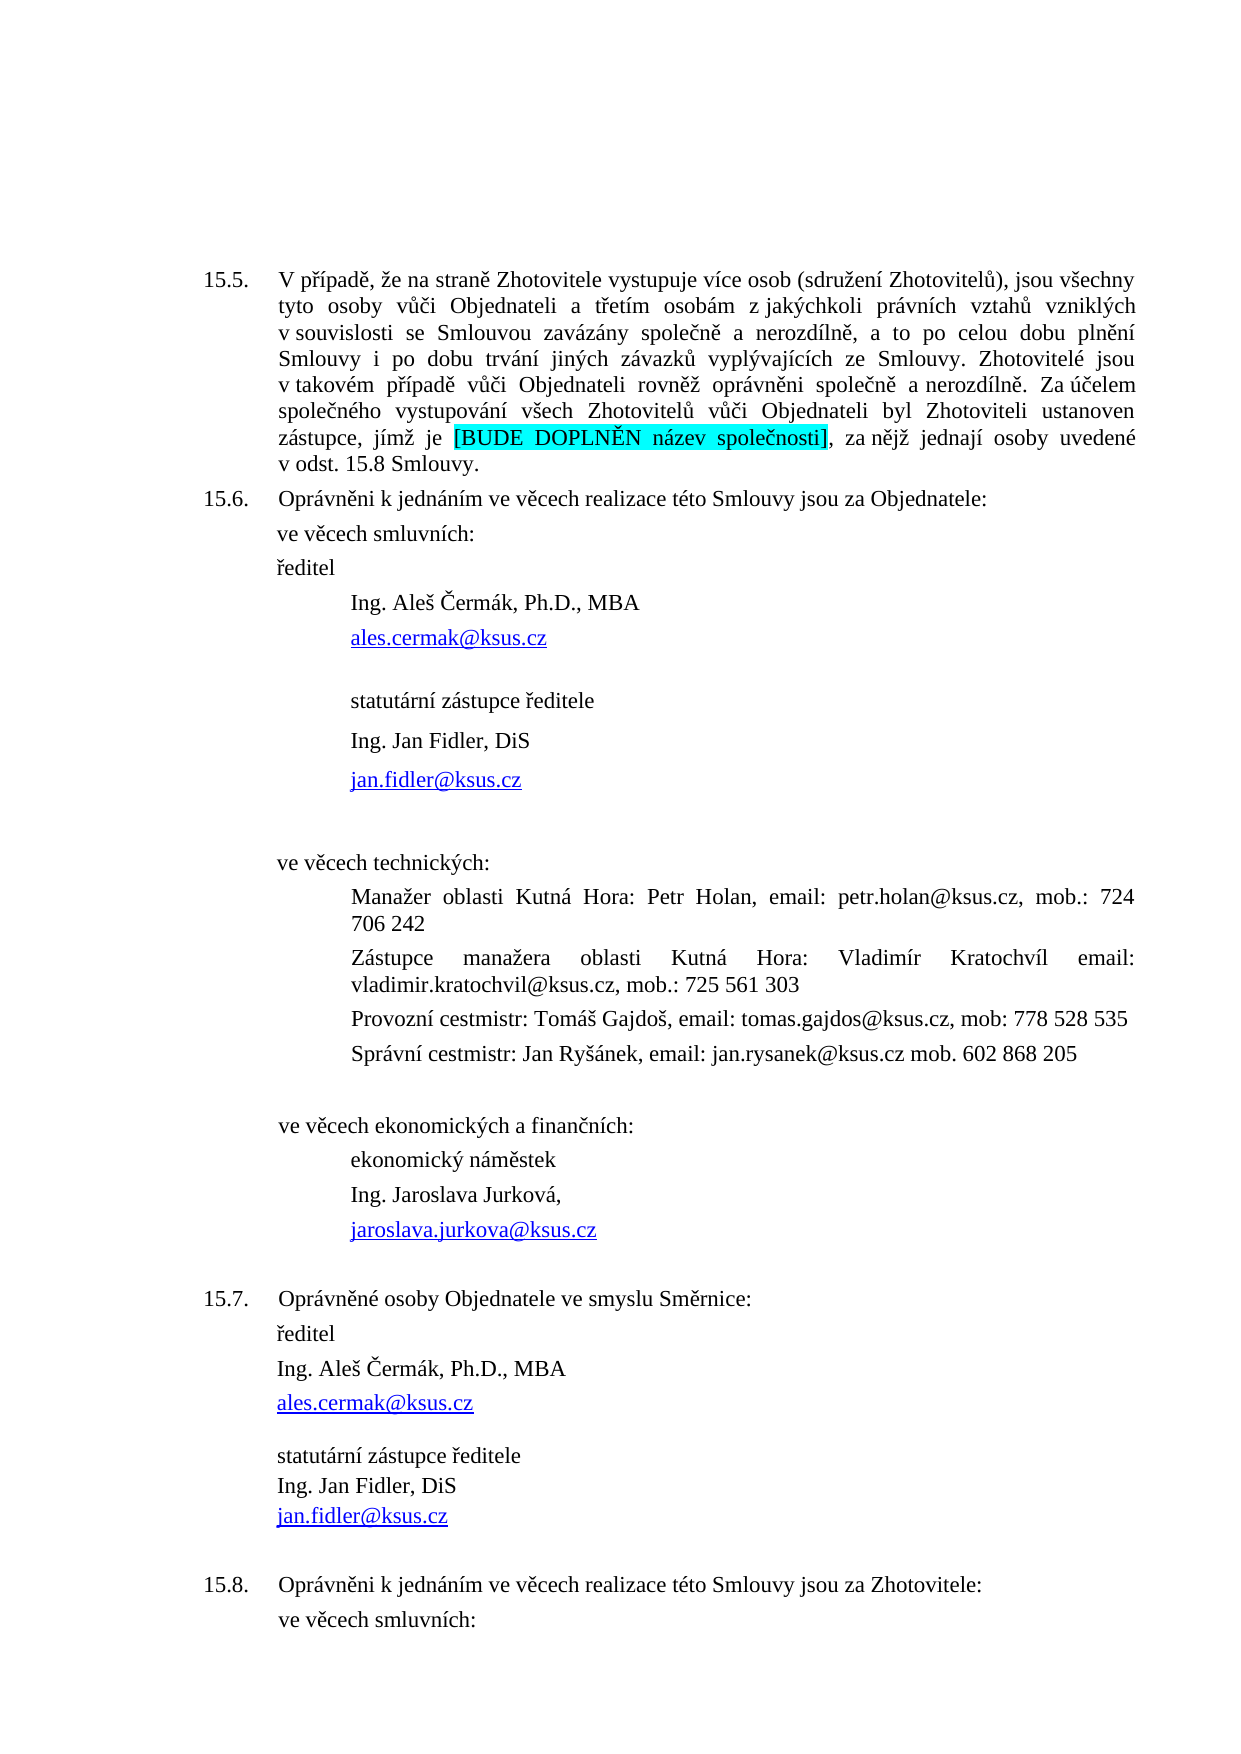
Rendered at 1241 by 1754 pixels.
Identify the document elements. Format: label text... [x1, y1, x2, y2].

list ředitel [203, 554, 1136, 581]
list ředitel [203, 1320, 1136, 1346]
text Oprávněni k jednáním ve věcech realizace této Smlouvy jsou za Zhotovitele: [203, 1571, 1136, 1598]
list ales.cermak@ksus.cz [203, 624, 1136, 650]
list ve věcech smluvních: [203, 520, 1136, 546]
list jan.fidler@ksus.cz [247, 1502, 1136, 1529]
text V případě, že na straně Zhotovitele vystupuje více osob (sdružení Zhotovitelů), jsou všechny tyto osoby vůči Objednateli a třetím osobám z jakýchkoli právních vztahů vzniklých v souvislosti se Smlouvou zavázány společně a nerozdílně, a to po celou dobu plnění Smlouvy i po dobu trvání jiných závazků vyplývajících ze Smlouvy. Zhotovitelé jsou v takovém případě vůči Objednateli rovněž oprávněni společně a nerozdílně. Za účelem společného vystupování všech Zhotovitelů vůči Objednateli byl Zhotoviteli ustanoven zástupce, jímž je [BUDE DOPLNĚN název společnosti], za nějž jednají osoby uvedené v odst. 15.8 Smlouvy. [203, 266, 1136, 477]
text Oprávněni k jednáním ve věcech realizace této Smlouvy jsou za Objednatele: [203, 485, 1136, 511]
list statutární zástupce ředitele [247, 687, 1136, 713]
list ekonomický náměstek [278, 1147, 1136, 1173]
list Manažer oblasti Kutná Hora: Petr Holan, email: petr.holan@ksus.cz, mob.: 724 706 242 [351, 883, 1136, 936]
list Ing. Aleš Čermák, Ph.D., MBA [203, 1355, 1136, 1381]
list ve věcech smluvních: [278, 1606, 1136, 1632]
list ve věcech technických: [203, 849, 1136, 875]
list Ing. Jaroslava Jurková, [278, 1181, 1136, 1208]
list Provozní cestmistr: Tomáš Gajdoš, email: tomas.gajdos@ksus.cz, mob: 778 528 535 [351, 1005, 1136, 1032]
list Zástupce manažera oblasti Kutná Hora: Vladimír Kratochvíl email: vladimir.kratochvil@ksus.cz, mob.: 725 561 303 [351, 944, 1136, 997]
list ales.cermak@ksus.cz [203, 1389, 1136, 1416]
list jaroslava.jurkova@ksus.cz [278, 1216, 1136, 1242]
list statutární zástupce ředitele [247, 1442, 1136, 1468]
list Ing. Jan Fidler, DiS [277, 1472, 1136, 1499]
list jan.fidler@ksus.cz [247, 766, 1136, 792]
list ve věcech ekonomických a finančních: [278, 1112, 1136, 1138]
list Ing. Jan Fidler, DiS [277, 727, 1136, 753]
list Správní cestmistr: Jan Ryšánek, email: jan.rysanek@ksus.cz mob. 602 868 205 [351, 1040, 1136, 1066]
text Oprávněné osoby Objednatele ve smyslu Směrnice: [203, 1285, 1136, 1312]
list Ing. Aleš Čermák, Ph.D., MBA [203, 589, 1136, 615]
